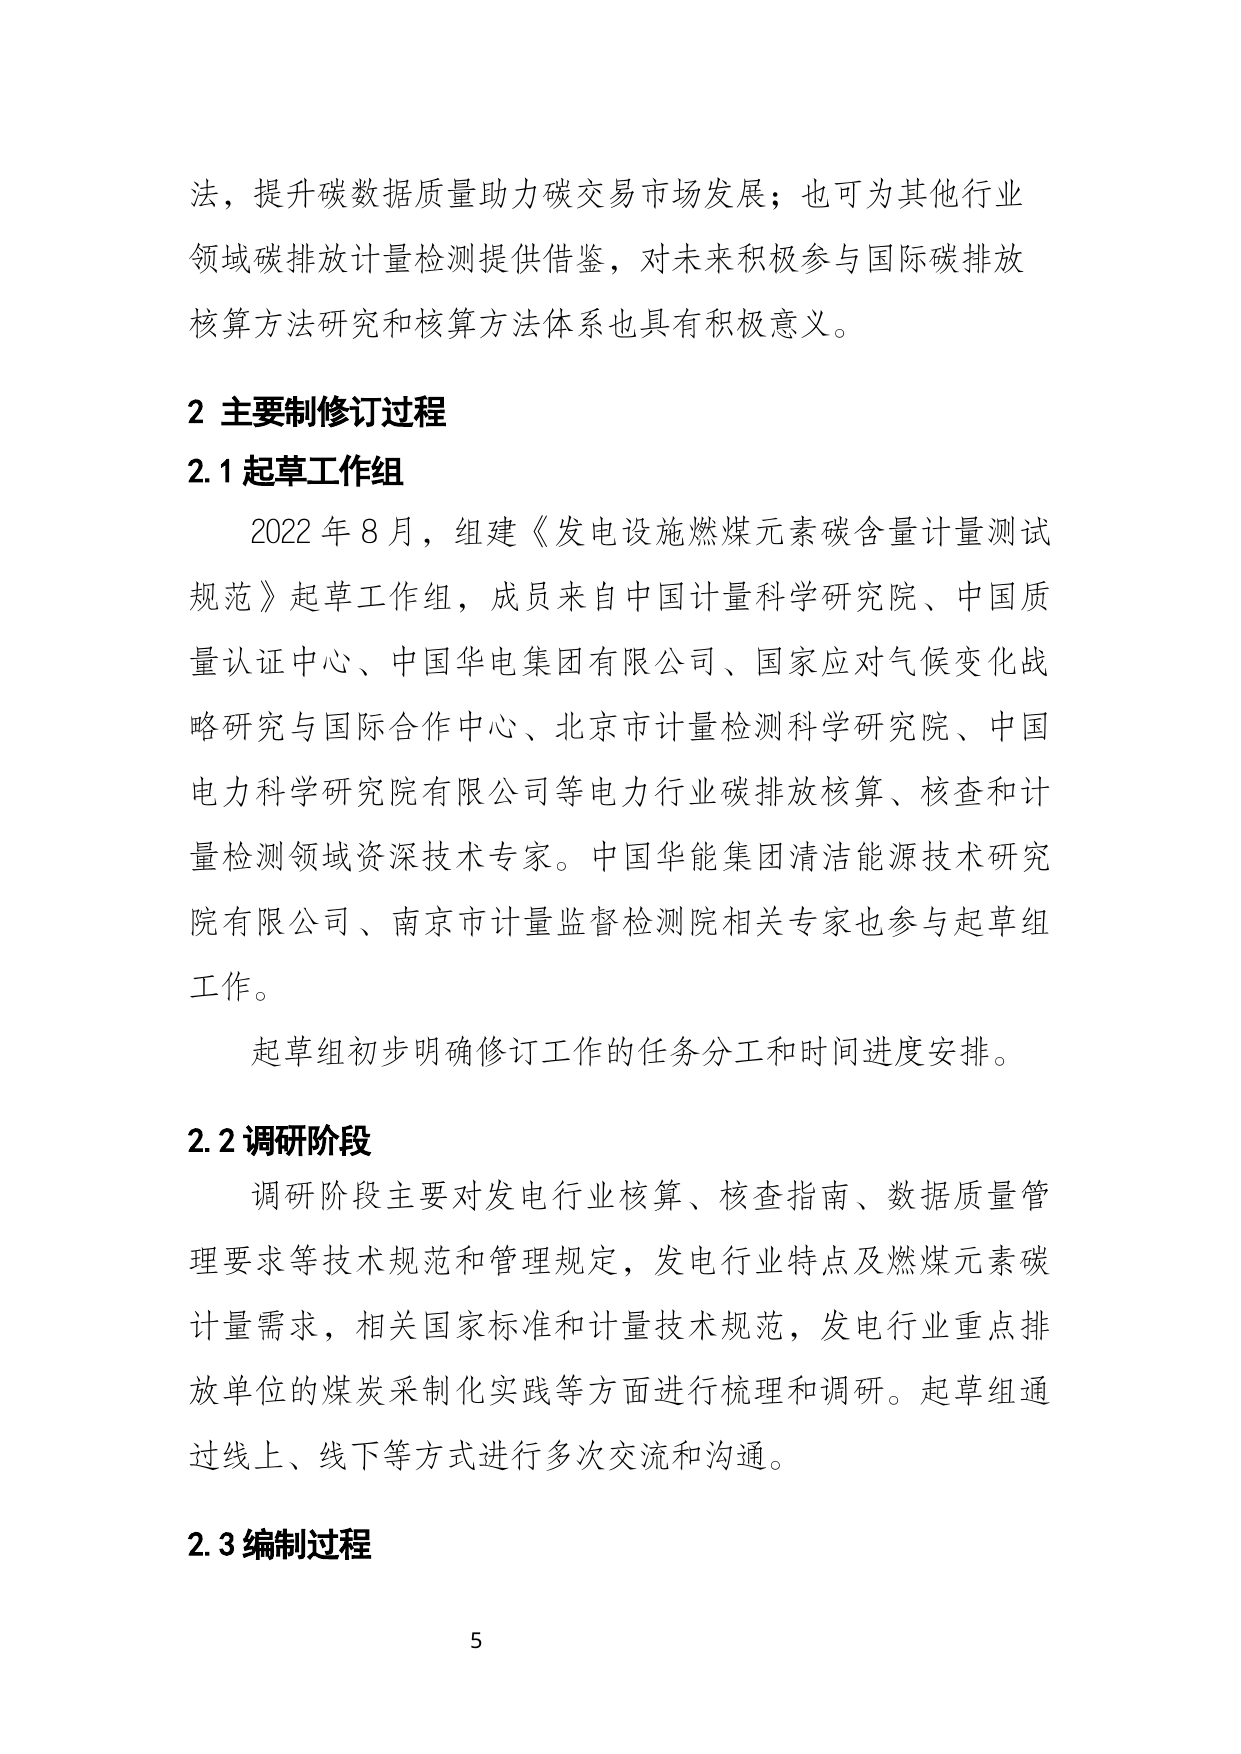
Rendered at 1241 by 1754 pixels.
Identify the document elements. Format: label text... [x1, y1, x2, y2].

text 2.1起草工作组 [187, 436, 1053, 501]
text 起草组初步明确修订工作的任务分工和时间进度安排。 [187, 1021, 1053, 1086]
list 2.2调研阶段 [187, 1102, 1053, 1164]
text 调研阶段主要对发电行业核算、核查指南、数据质量管理要求等技术规范和管理规定，发电行业特点及燃煤元素碳计量需求，相关国家标准和计量技术规范，发电行业重点排放单位的煤炭采制化实践等方面进行梳理和调研。起草组通过线上、线下等方式进行多次交流和沟通。 [187, 1164, 1053, 1489]
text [187, 162, 1053, 357]
text 2022年8月，组建《发电设施燃煤元素碳含量计量测试规范》起草工作组，成员来自中国计量科学研究院、中国质量认证中心、中国华电集团有限公司、国家应对气候变化战略研究与国际合作中心、北京市计量检测科学研究院、中国电力科学研究院有限公司等电力行业碳排放核算、核查和计量检测领域资深技术专家。中国华能集团清洁能源技术研究院有限公司、南京市计量监督检测院相关专家也参与起草组工作。 [187, 501, 1053, 1021]
list 2.3编制过程 [187, 1506, 1053, 1568]
list 2 主要制修订过程 [187, 373, 1053, 436]
